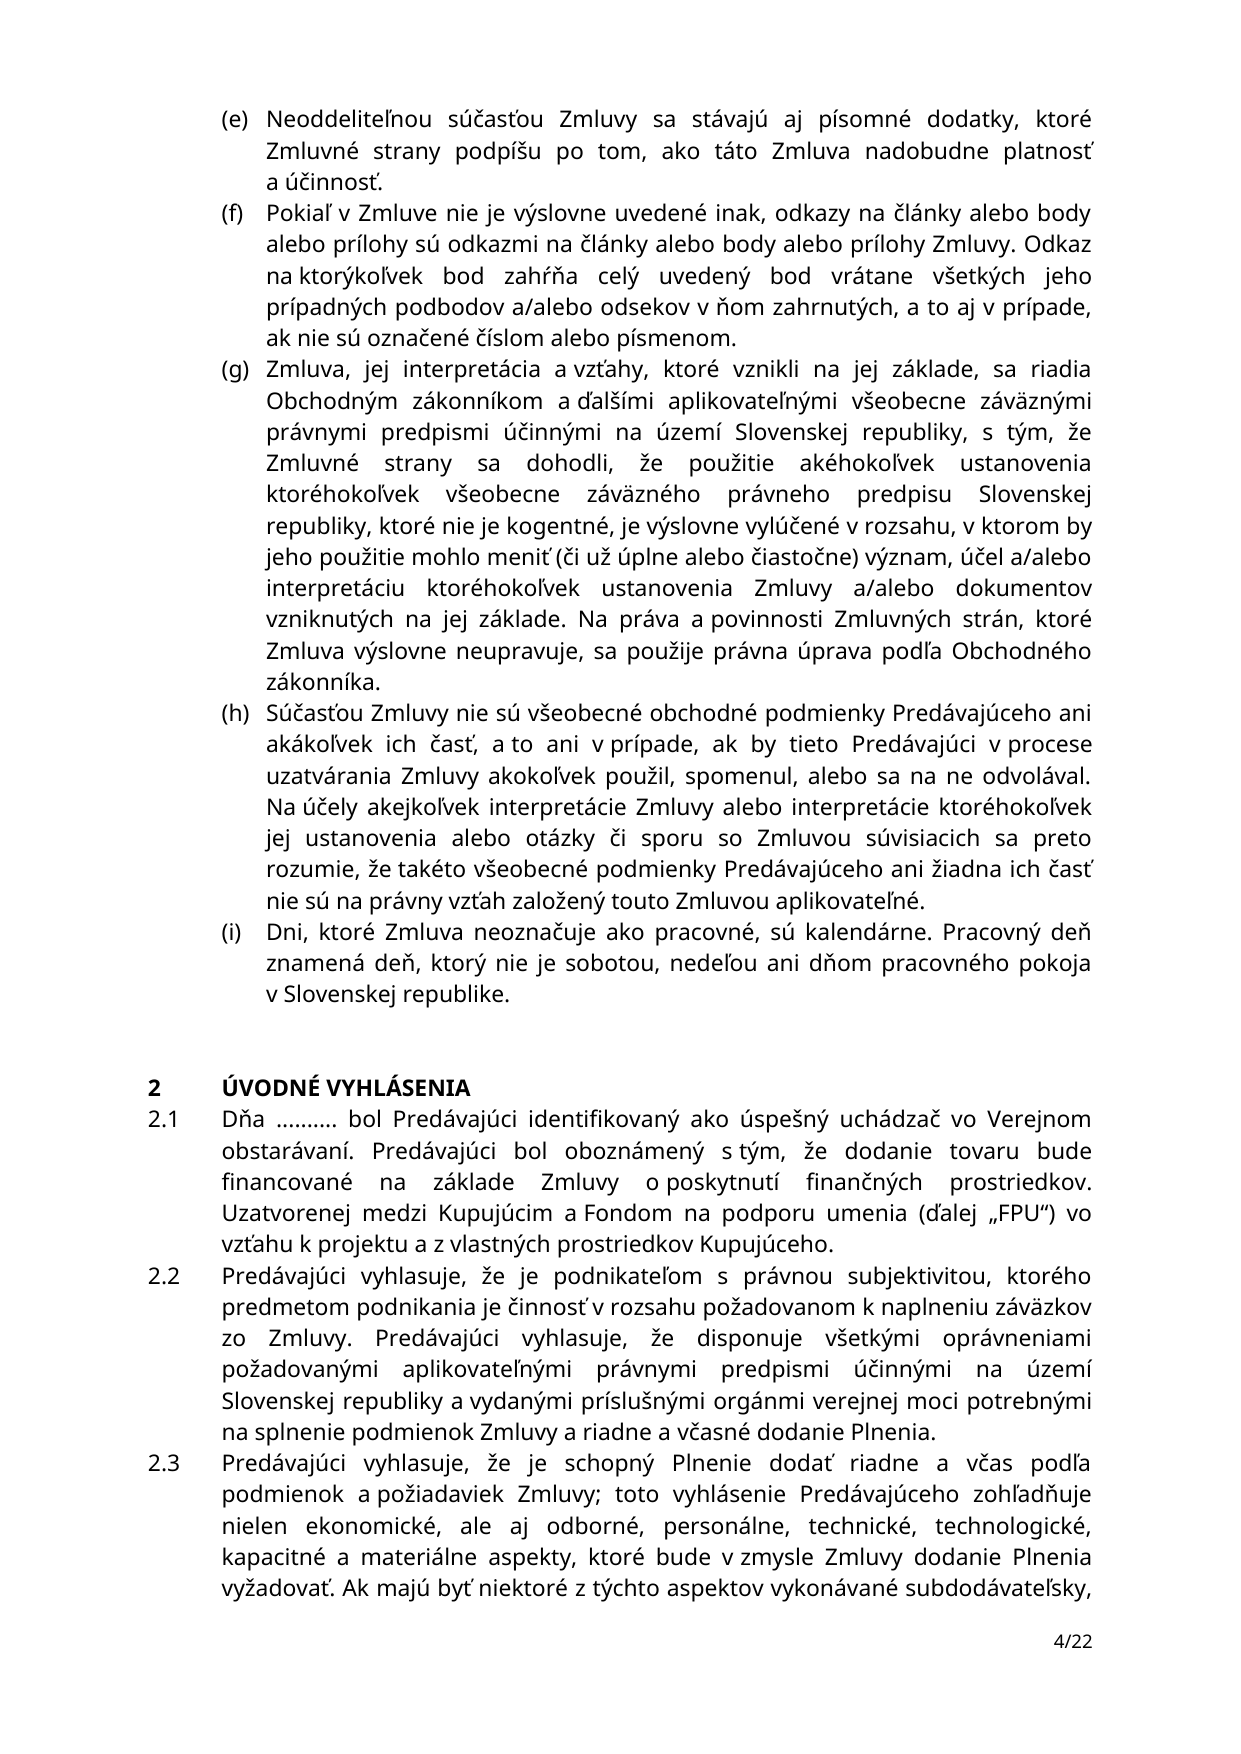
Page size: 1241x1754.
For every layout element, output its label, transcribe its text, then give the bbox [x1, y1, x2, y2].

text (e) Neoddeliteľnou súčasťou Zmluvy sa stávajú aj písomné dodatky, ktoré Zmluvné strany podpíšu po tom, ako táto Zmluva nadobudne platnosť a účinnosť. [221, 103, 1093, 197]
text (g) Zmluva, jej interpretácia a vzťahy, ktoré vznikli na jej základe, sa riadia Obchodným zákonníkom a ďalšími aplikovateľnými všeobecne záväznými právnymi predpismi účinnými na území Slovenskej republiky, s tým, že Zmluvné strany sa dohodli, že použitie akéhokoľvek ustanovenia ktoréhokoľvek všeobecne záväzného právneho predpisu Slovenskej republiky, ktoré nie je kogentné, je výslovne vylúčené v rozsahu, v ktorom by jeho použitie mohlo meniť (či už úplne alebo čiastočne) význam, účel a/alebo interpretáciu ktoréhokoľvek ustanovenia Zmluvy a/alebo dokumentov vzniknutých na jej základe. Na práva a povinnosti Zmluvných strán, ktoré Zmluva výslovne neupravuje, sa použije právna úprava podľa Obchodného zákonníka. [221, 353, 1093, 697]
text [148, 1447, 1093, 1603]
text (f) Pokiaľ v Zmluve nie je výslovne uvedené inak, odkazy na články alebo body alebo prílohy sú odkazmi na články alebo body alebo prílohy Zmluvy. Odkaz na ktorýkoľvek bod zahŕňa celý uvedený bod vrátane všetkých jeho prípadných podbodov a/alebo odsekov v ňom zahrnutých, a to aj v prípade, ak nie sú označené číslom alebo písmenom. [221, 197, 1093, 353]
text 2.2 Predávajúci vyhlasuje, že je podnikateľom s právnou subjektivitou, ktorého predmetom podnikania je činnosť v rozsahu požadovanom k naplneniu záväzkov zo Zmluvy. Predávajúci vyhlasuje, že disponuje všetkými oprávneniami požadovanými aplikovateľnými právnymi predpismi účinnými na území Slovenskej republiky a vydanými príslušnými orgánmi verejnej moci potrebnými na splnenie podmienok Zmluvy a riadne a včasné dodanie Plnenia. [148, 1260, 1093, 1447]
text 2.1 Dňa .......... bol Predávajúci identifikovaný ako úspešný uchádzač vo Verejnom obstarávaní. Predávajúci bol oboznámený s tým, že dodanie tovaru bude financované na základe Zmluvy o poskytnutí finančných prostriedkov. Uzatvorenej medzi Kupujúcim a Fondom na podporu umenia (ďalej „FPU“) vo vzťahu k projektu a z vlastných prostriedkov Kupujúceho. [148, 1103, 1093, 1260]
text (h) Súčasťou Zmluvy nie sú všeobecné obchodné podmienky Predávajúceho ani akákoľvek ich časť, a to ani v prípade, ak by tieto Predávajúci v procese uzatvárania Zmluvy akokoľvek použil, spomenul, alebo sa na ne odvolával. Na účely akejkoľvek interpretácie Zmluvy alebo interpretácie ktoréhokoľvek jej ustanovenia alebo otázky či sporu so Zmluvou súvisiacich sa preto rozumie, že takéto všeobecné podmienky Predávajúceho ani žiadna ich časť nie sú na právny vzťah založený touto Zmluvou aplikovateľné. [221, 697, 1093, 916]
text (i) Dni, ktoré Zmluva neoznačuje ako pracovné, sú kalendárne. Pracovný deň znamená deň, ktorý nie je sobotou, nedeľou ani dňom pracovného pokoja v Slovenskej republike. [221, 916, 1093, 1010]
text 2 ÚVODNÉ VYHLÁSENIA [148, 1072, 1093, 1103]
